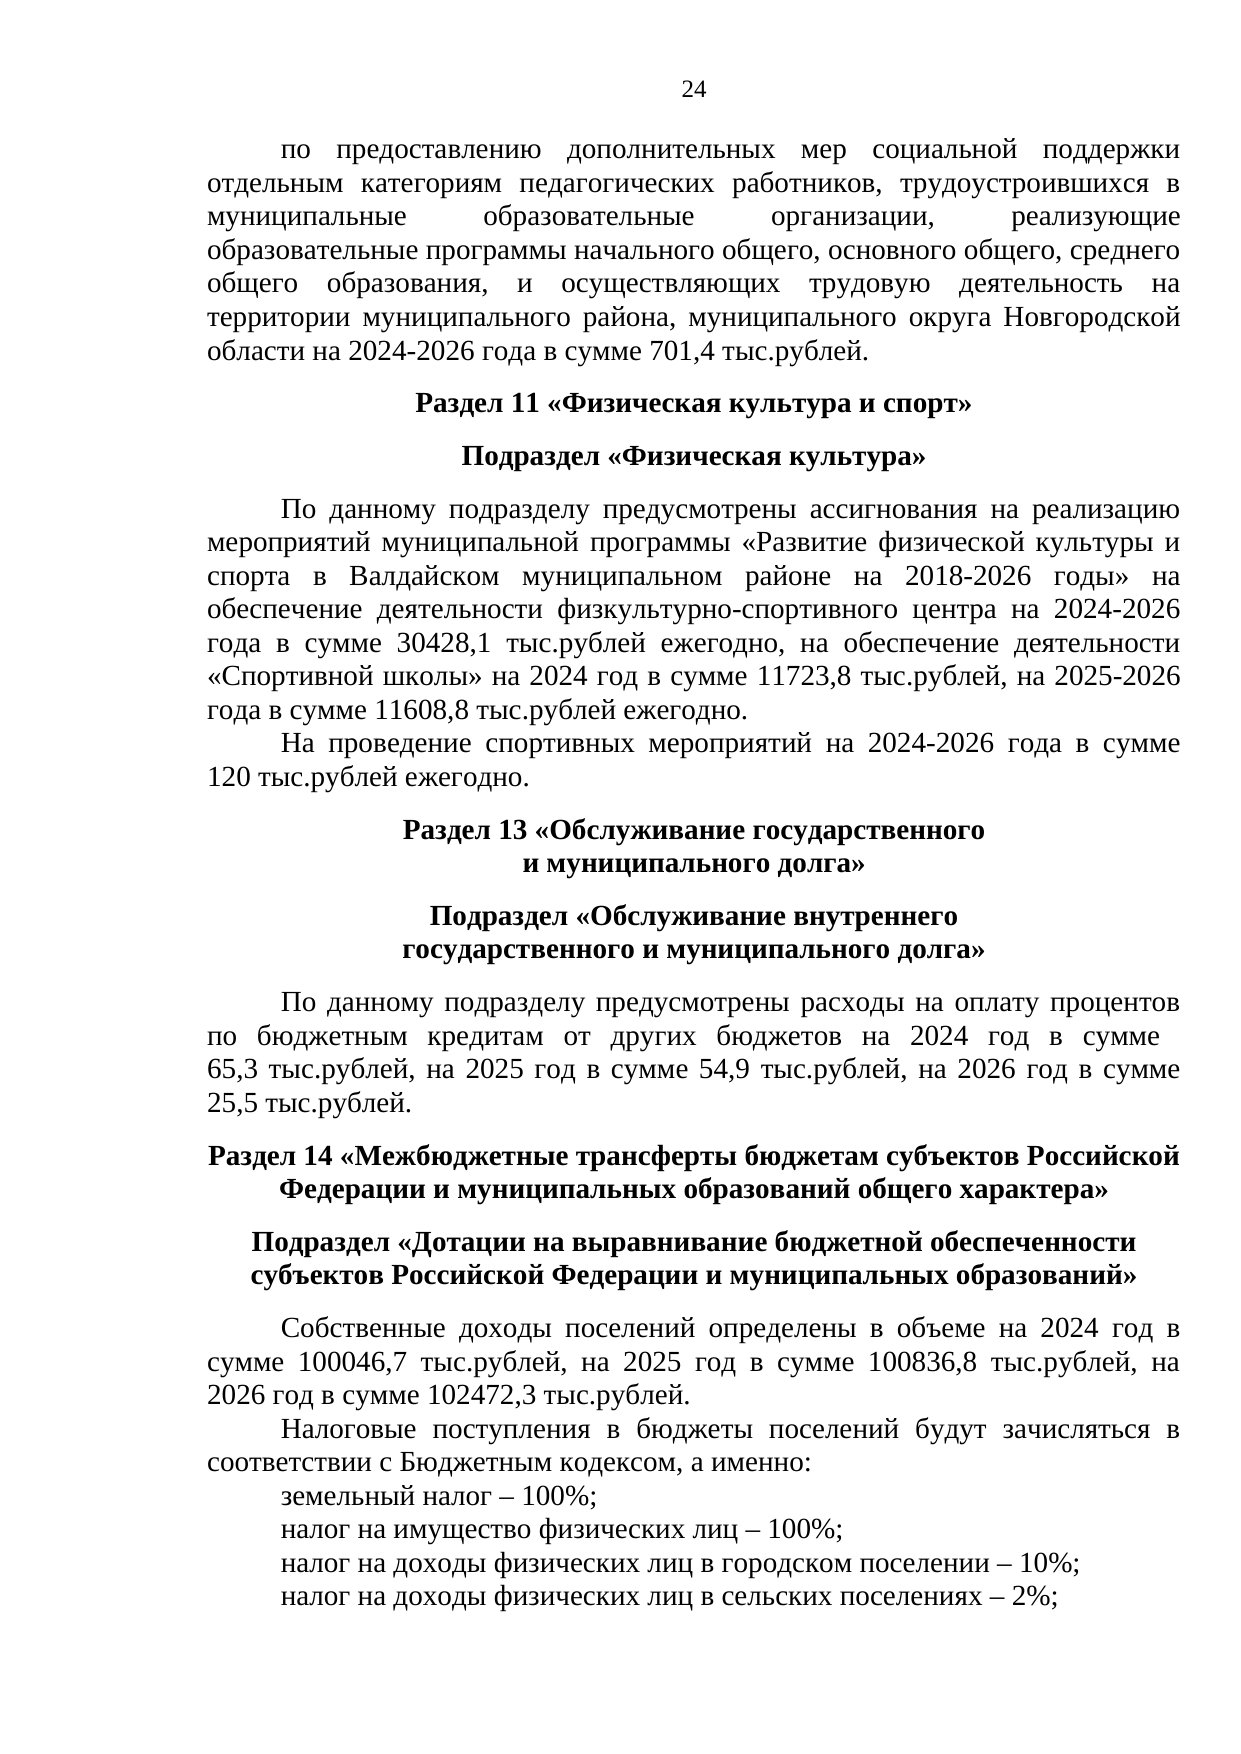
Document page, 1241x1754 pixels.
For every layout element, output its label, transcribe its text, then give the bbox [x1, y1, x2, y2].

text налог на доходы физических лиц в сельских поселениях – 2%; [207, 1578, 1181, 1612]
text Подраздел «Физическая культура» [207, 438, 1181, 472]
text Налоговые поступления в бюджеты поселений будут зачисляться в соответствии с Бюджетным кодексом, а именно: [207, 1411, 1181, 1478]
text Подраздел «Обслуживание внутреннего [207, 898, 1181, 932]
text и муниципального долга» [207, 845, 1181, 879]
text По данному подразделу предусмотрены расходы на оплату процентов по бюджетным кредитам от других бюджетов на 2024 год в сумме 65,3 тыс.рублей, на 2025 год в сумме 54,9 тыс.рублей, на 2026 год в сумме 25,5 тыс.рублей. [207, 984, 1181, 1118]
text Раздел 11 «Физическая культура и спорт» [207, 385, 1181, 419]
text На проведение спортивных мероприятий на 2024-2026 года в сумме 120 тыс.рублей ежегодно. [207, 726, 1181, 793]
text налог на имущество физических лиц – 100%; [207, 1511, 1181, 1545]
text Раздел 13 «Обслуживание государственного [207, 812, 1181, 845]
text По данному подразделу предусмотрены ассигнования на реализацию мероприятий муниципальной программы «Развитие физической культуры и спорта в Валдайском муниципальном районе на 2018-2026 годы» на обеспечение деятельности физкультурно-спортивного центра на 2024-2026 года в сумме 30428,1 тыс.рублей ежегодно, на обеспечение деятельности «Спортивной школы» на 2024 год в сумме 11723,8 тыс.рублей, на 2025-2026 года в сумме 11608,8 тыс.рублей ежегодно. [207, 491, 1181, 726]
text Собственные доходы поселений определены в объеме на 2024 год в сумме 100046,7 тыс.рублей, на 2025 год в сумме 100836,8 тыс.рублей, на 2026 год в сумме 102472,3 тыс.рублей. [207, 1310, 1181, 1411]
text налог на доходы физических лиц в городском поселении – 10%; [207, 1545, 1181, 1578]
text Подраздел «Дотации на выравнивание бюджетной обеспеченности субъектов Российской Федерации и муниципальных образований» [207, 1224, 1181, 1291]
text государственного и муниципального долга» [207, 932, 1181, 965]
text Раздел 14 «Межбюджетные трансферты бюджетам субъектов Российской Федерации и муниципальных образований общего характера» [207, 1138, 1181, 1205]
text земельный налог – 100%; [207, 1478, 1181, 1511]
text по предоставлению дополнительных мер социальной поддержки отдельным категориям педагогических работников, трудоустроившихся в муниципальные образовательные организации, реализующие образовательные программы начального общего, основного общего, среднего общего образования, и осуществляющих трудовую деятельность на территории муниципального района, муниципального округа Новгородской области на 2024-2026 года в сумме 701,4 тыс.рублей. [207, 131, 1181, 366]
